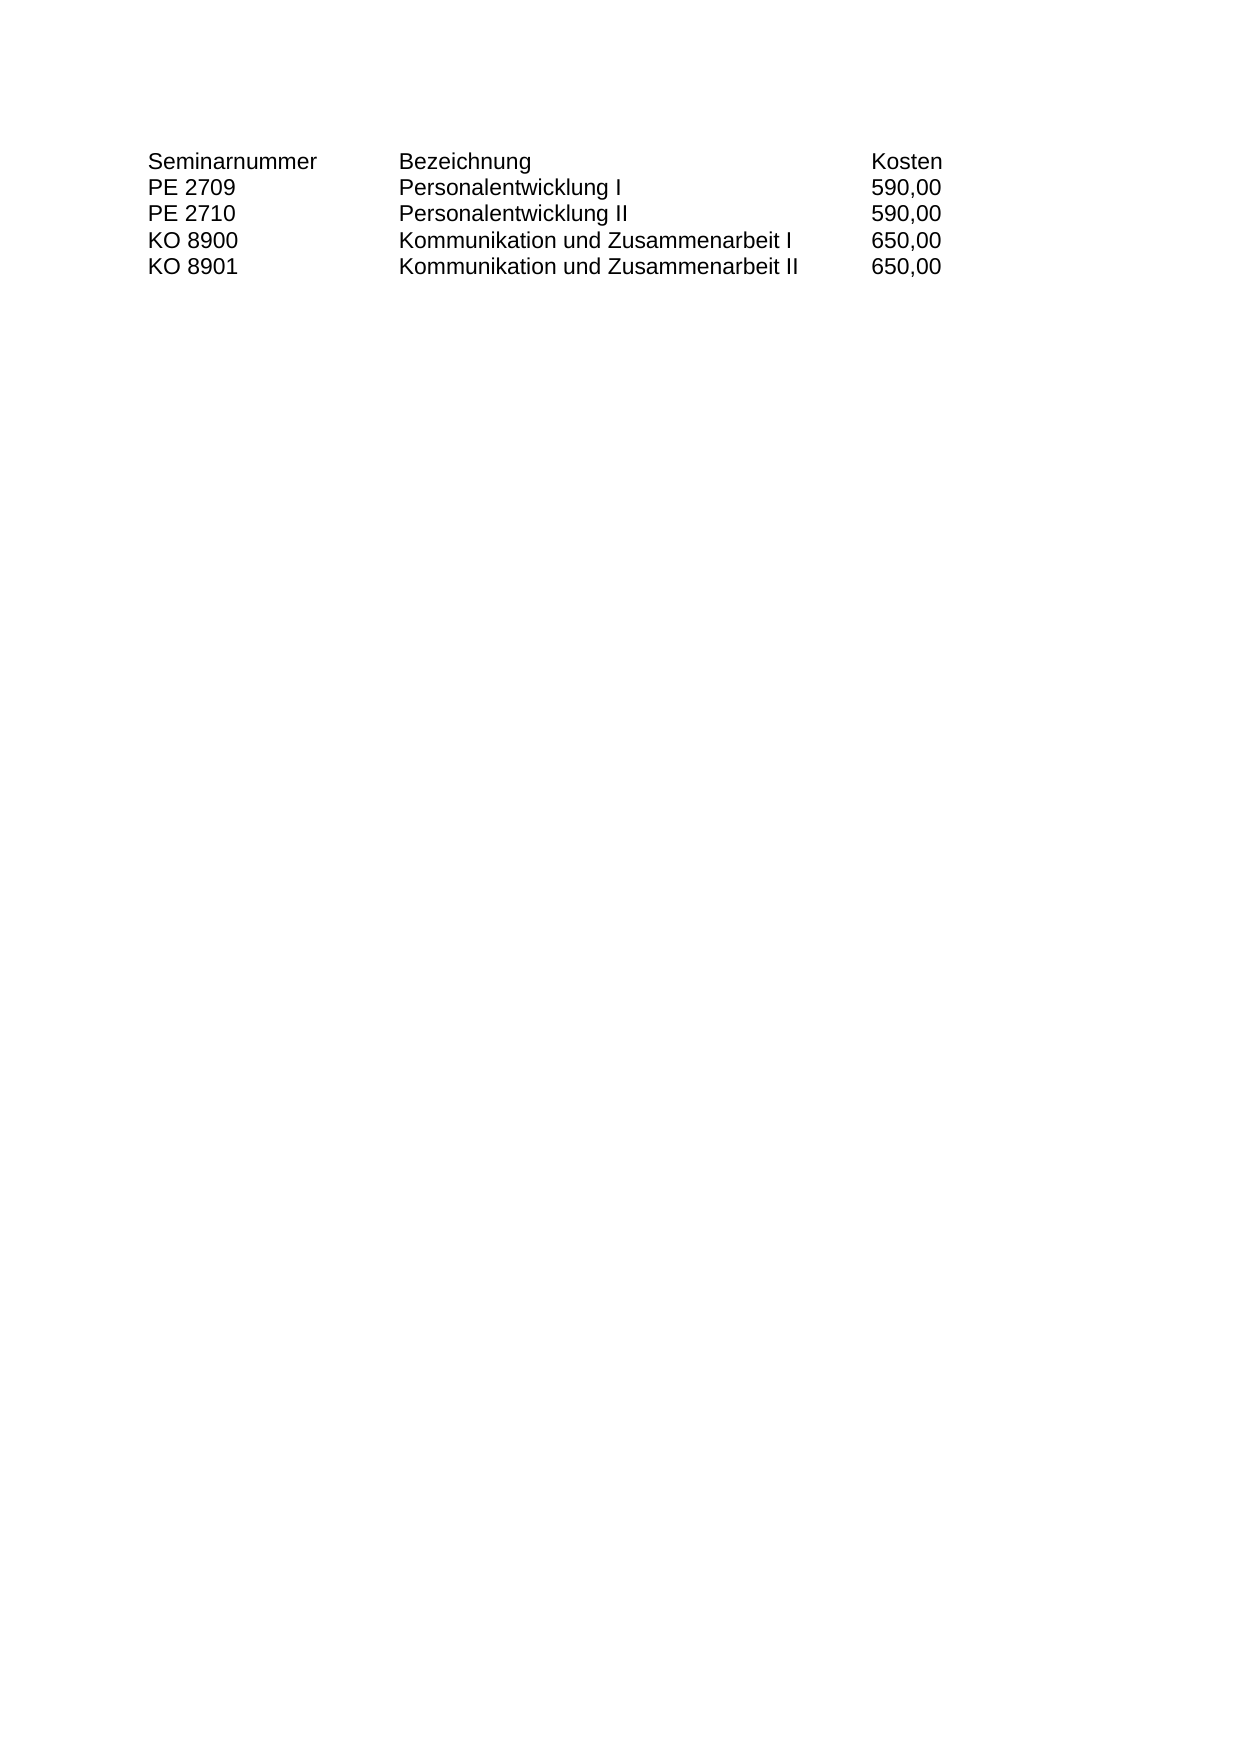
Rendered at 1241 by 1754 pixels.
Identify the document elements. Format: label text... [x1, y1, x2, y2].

text KO 8900 Kommunikation und Zusammenarbeit I 650,00 [148, 227, 1093, 253]
text Seminarnummer Bezeichnung Kosten [148, 148, 1093, 174]
text KO 8901 Kommunikation und Zusammenarbeit II 650,00 [148, 253, 1093, 279]
text PE 2709 Personalentwicklung I 590,00 [148, 174, 1093, 200]
text PE 2710 Personalentwicklung II 590,00 [148, 200, 1093, 227]
